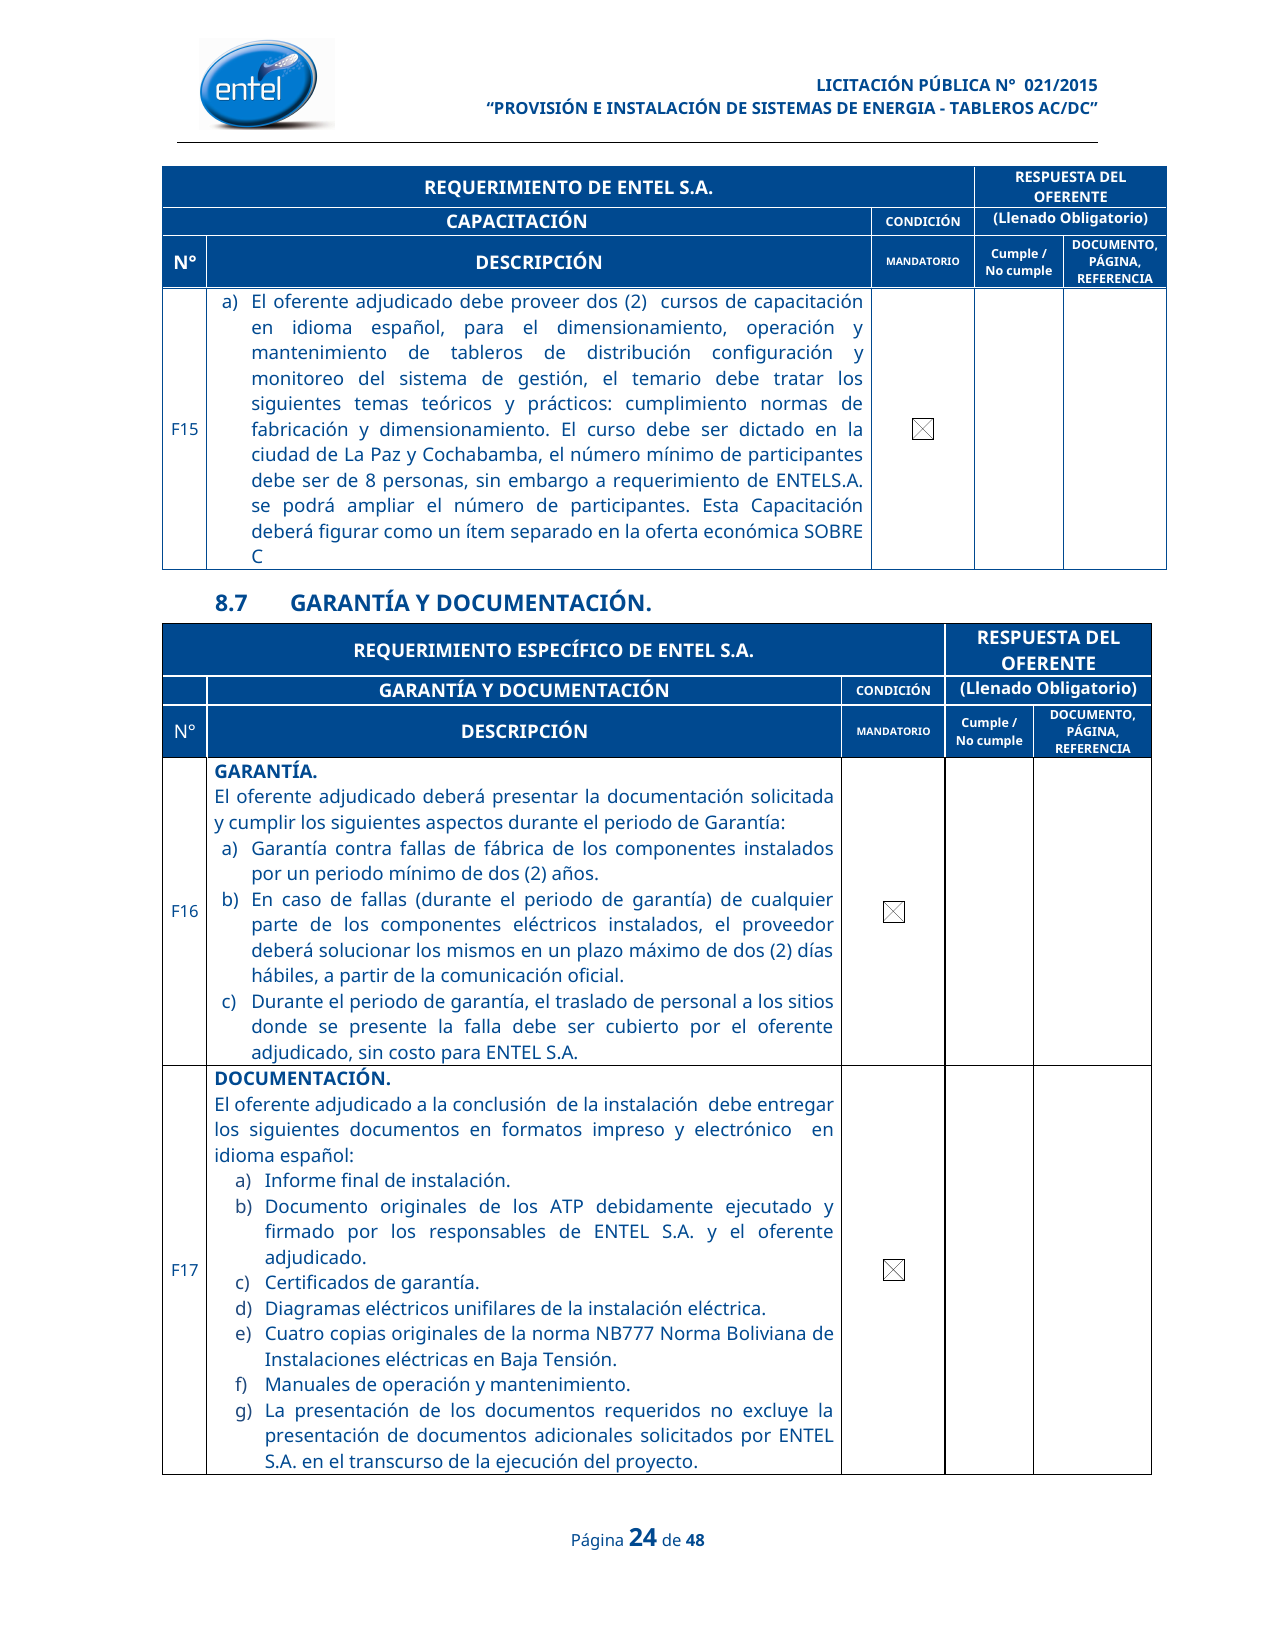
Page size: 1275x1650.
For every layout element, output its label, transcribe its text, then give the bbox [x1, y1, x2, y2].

list GARANTÍA Y DOCUMENTACIÓN. [215, 587, 1098, 618]
table_cell (Llenado Obligatorio) [946, 677, 1151, 704]
table_cell [1034, 1066, 1151, 1474]
table_cell DESCRIPCIÓN [208, 706, 841, 757]
table_cell (Llenado Obligatorio) [975, 208, 1166, 235]
table_cell DOCUMENTACIÓN. El oferente adjudicado a la conclusión de la instalación debe entregar los siguientes documentos en formatos impreso y electrónico en idioma español: Informe final de instalación. Documento originales de los ATP debidamente ejecutado y firmado por los responsables de ENTEL S.A. y el oferente adjudicado. Certificados de garantía. Diagramas eléctricos unifilares de la instalación eléctrica. Cuatro copias originales de la norma NB777 Norma Boliviana de Instalaciones eléctricas en Baja Tensión. Manuales de operación y mantenimiento. La presentación de los documentos requeridos no excluye la presentación de documentos adicionales solicitados por ENTEL S.A. en el transcurso de la ejecución del proyecto. [207, 1066, 841, 1474]
table_cell [1064, 289, 1166, 569]
table_cell DOCUMENTO, PÁGINA, REFERENCIA [1064, 236, 1166, 287]
table_cell Cumple / No cumple [975, 236, 1063, 287]
picture [199, 38, 335, 130]
table_cell GARANTÍA Y DOCUMENTACIÓN [208, 677, 841, 704]
table_cell N° [163, 236, 206, 287]
table_cell [842, 758, 944, 1064]
table_cell [1034, 758, 1151, 1064]
table_cell [163, 677, 206, 704]
table_cell CONDICIÓN [842, 677, 944, 704]
table_cell [975, 289, 1063, 569]
table_header REQUERIMIENTO DE ENTEL S.A. [163, 167, 974, 207]
table_header RESPUESTA DEL OFERENTE [975, 167, 1166, 207]
table_cell [946, 1066, 1033, 1474]
table_cell N° [163, 706, 206, 757]
table_cell Cumple / No cumple [946, 706, 1033, 757]
table_cell El oferente adjudicado debe proveer dos (2) cursos de capacitación en idioma español, para el dimensionamiento, operación y mantenimiento de tableros de distribución configuración y monitoreo del sistema de gestión, el temario debe tratar los siguientes temas teóricos y prácticos: cumplimiento normas de fabricación y dimensionamiento. El curso debe ser dictado en la ciudad de La Paz y Cochabamba, el número mínimo de participantes debe ser de 8 personas, sin embargo a requerimiento de ENTELS.A. se podrá ampliar el número de participantes. Esta Capacitación deberá figurar como un ítem separado en la oferta económica SOBRE C [207, 289, 871, 569]
table_cell DESCRIPCIÓN [207, 236, 871, 287]
table_cell F16 [163, 758, 206, 1064]
table_header RESPUESTA DEL OFERENTE [946, 624, 1151, 675]
table_cell F17 [163, 1066, 206, 1474]
table_header REQUERIMIENTO ESPECÍFICO DE ENTEL S.A. [163, 624, 944, 675]
table_cell MANDATORIO [842, 706, 944, 757]
table_cell [946, 758, 1033, 1064]
table_cell DOCUMENTO, PÁGINA, REFERENCIA [1034, 706, 1151, 757]
table_cell MANDATORIO [872, 236, 974, 287]
table_cell [872, 289, 974, 569]
table_cell CAPACITACIÓN [163, 208, 871, 235]
table_cell F15 [163, 289, 206, 569]
table_cell GARANTÍA. El oferente adjudicado deberá presentar la documentación solicitada y cumplir los siguientes aspectos durante el periodo de Garantía: Garantía contra fallas de fábrica de los componentes instalados por un periodo mínimo de dos (2) años. En caso de fallas (durante el periodo de garantía) de cualquier parte de los componentes eléctricos instalados, el proveedor deberá solucionar los mismos en un plazo máximo de dos (2) días hábiles, a partir de la comunicación oficial. Durante el periodo de garantía, el traslado de personal a los sitios donde se presente la falla debe ser cubierto por el oferente adjudicado, sin costo para ENTEL S.A. [207, 758, 841, 1064]
table_cell [842, 1066, 944, 1474]
table_cell CONDICIÓN [872, 208, 974, 235]
